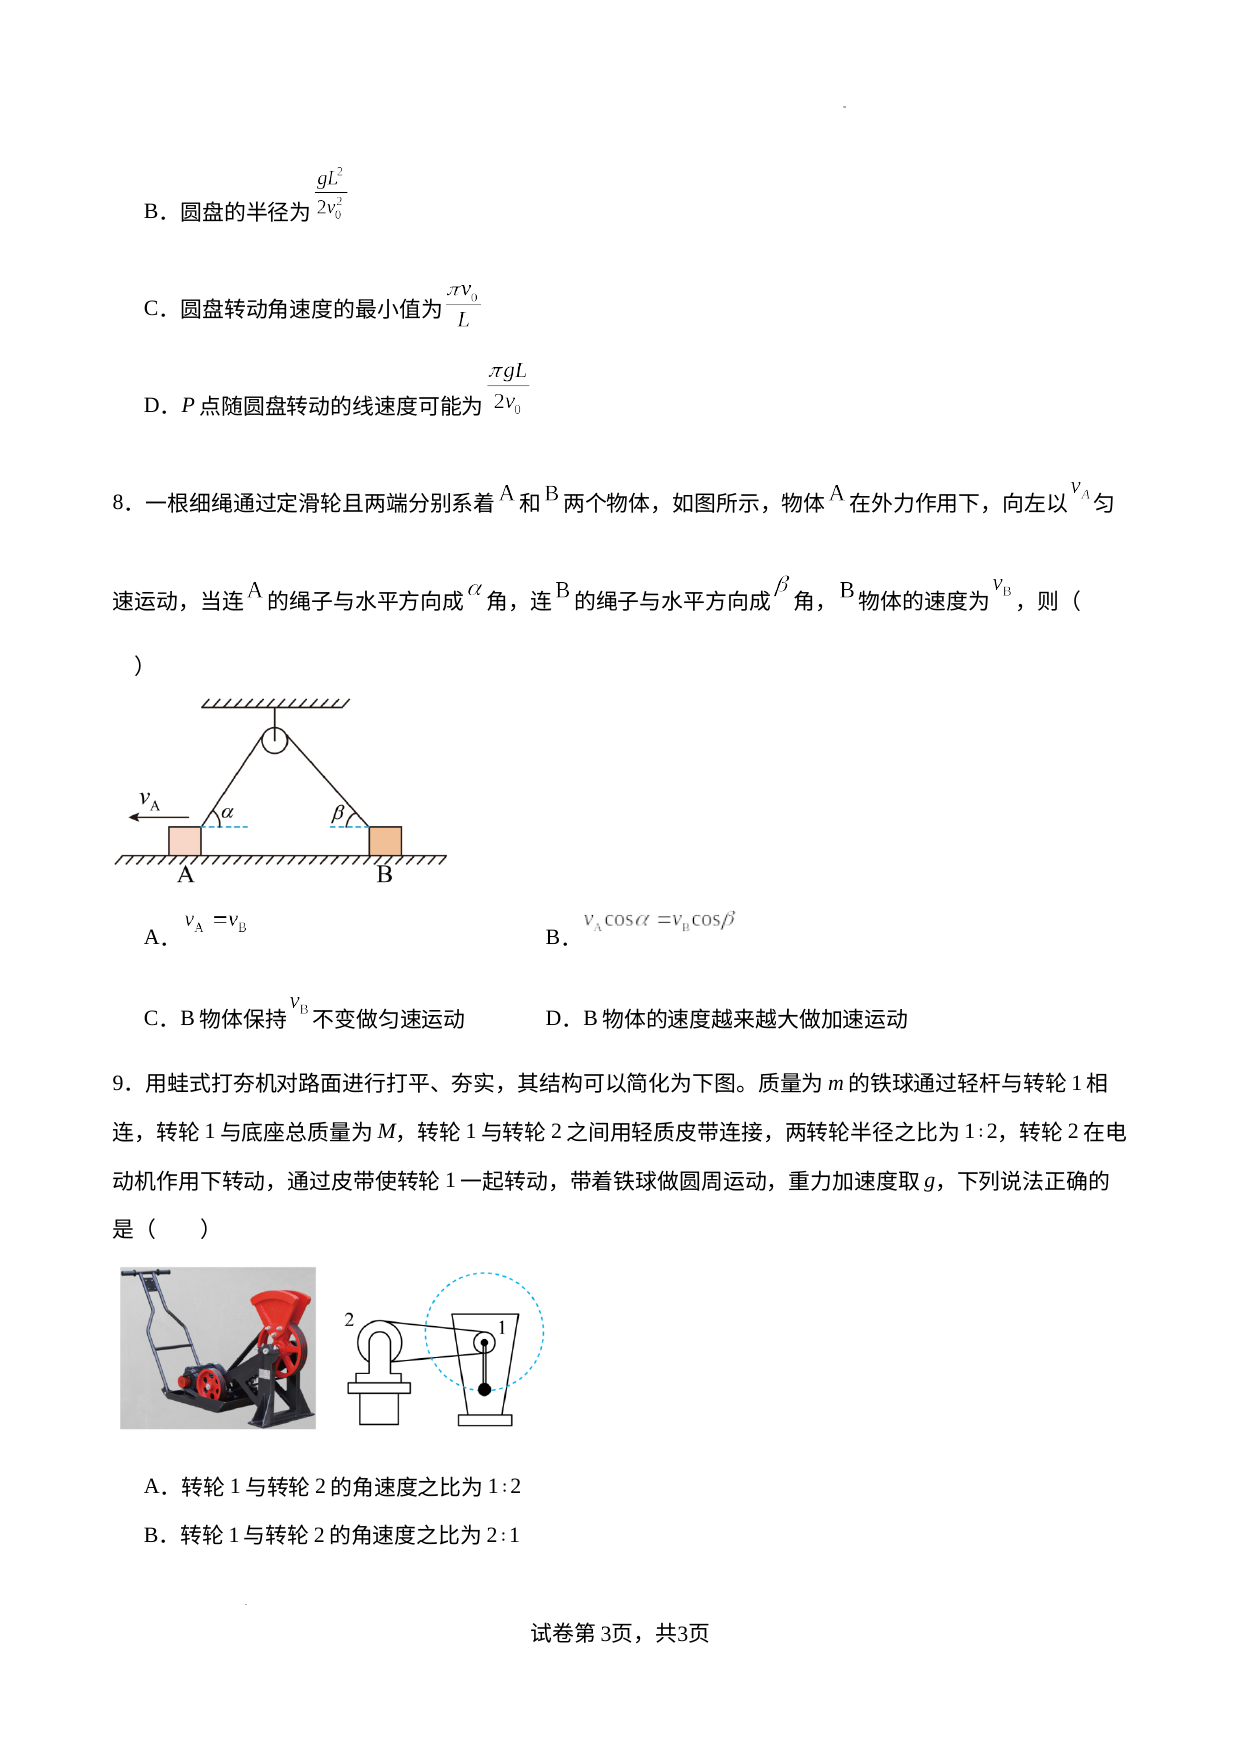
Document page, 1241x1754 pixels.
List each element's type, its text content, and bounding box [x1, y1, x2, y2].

text C．B物体保持不变做匀速运动 D．B物体的速度越来越大做加速运动 [144, 985, 1128, 1050]
picture [112, 1260, 547, 1434]
text 8．一根细绳通过定滑轮且两端分别系着和两个物体，如图所示，物体在外力作用下，向左以匀速运动，当连的绳子与水平方向成角，连的绳子与水平方向成角，物体的速度为，则（ ） [112, 469, 1128, 681]
text B．转轮1与转轮2的角速度之比为2∶1 [144, 1518, 1128, 1551]
text B．圆盘的半径为 [144, 162, 1128, 259]
text A．转轮1与转轮2的角速度之比为1∶2 [144, 1470, 1128, 1502]
text C．圆盘转动角速度的最小值为 [144, 275, 1128, 340]
text 9．用蛙式打夯机对路面进行打平、夯实，其结构可以简化为下图。质量为m的铁球通过轻杆与转轮1相连，转轮1与底座总质量为M，转轮1与转轮2之间用轻质皮带连接，两转轮半径之比为1∶2，转轮2在电动机作用下转动，通过皮带使转轮1一起转动，带着铁球做圆周运动，重力加速度取g，下列说法正确的是（ ） [112, 1066, 1128, 1244]
text D．P点随圆盘转动的线速度可能为 [144, 356, 1128, 454]
text A． B． [144, 904, 1128, 969]
picture [112, 696, 449, 884]
